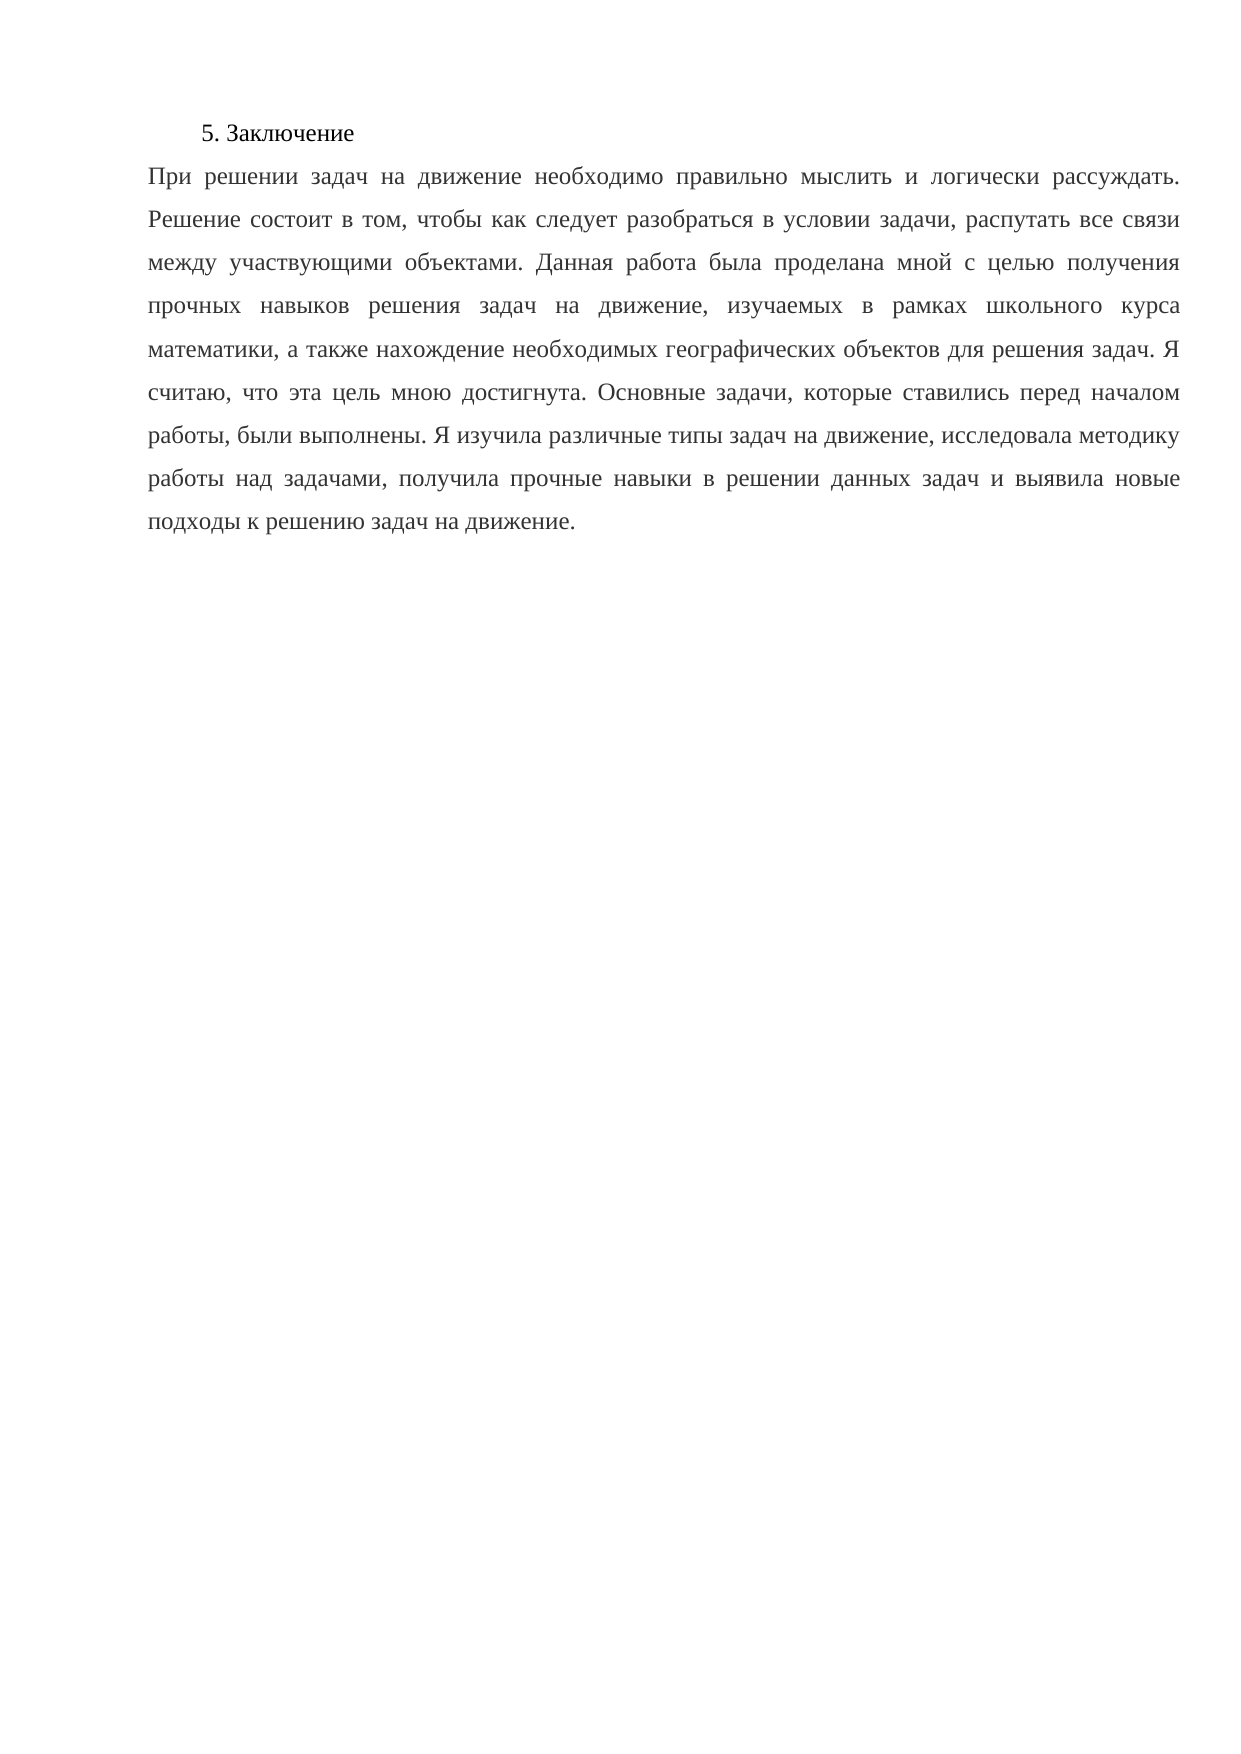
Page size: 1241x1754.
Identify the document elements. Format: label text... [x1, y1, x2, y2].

text При решении задач на движение необходимо правильно мыслить и логически рассуждать. Решение состоит в том, чтобы как следует разобраться в условии задачи, распутать все связи между участвующими объектами. Данная работа была проделана мной с целью получения прочных навыков решения задач на движение, изучаемых в рамках школьного курса математики, а также нахождение необходимых географических объектов для решения задач. Я считаю, что эта цель мною достигнута. Основные задачи, которые ставились перед началом работы, были выполнены. Я изучила различные типы задач на движение, исследовала методику работы над задачами, получила прочные навыки в решении данных задач и выявила новые подходы к решению задач на движение. [148, 161, 1181, 535]
list 5м 5.5. Заключение [148, 118, 1181, 147]
